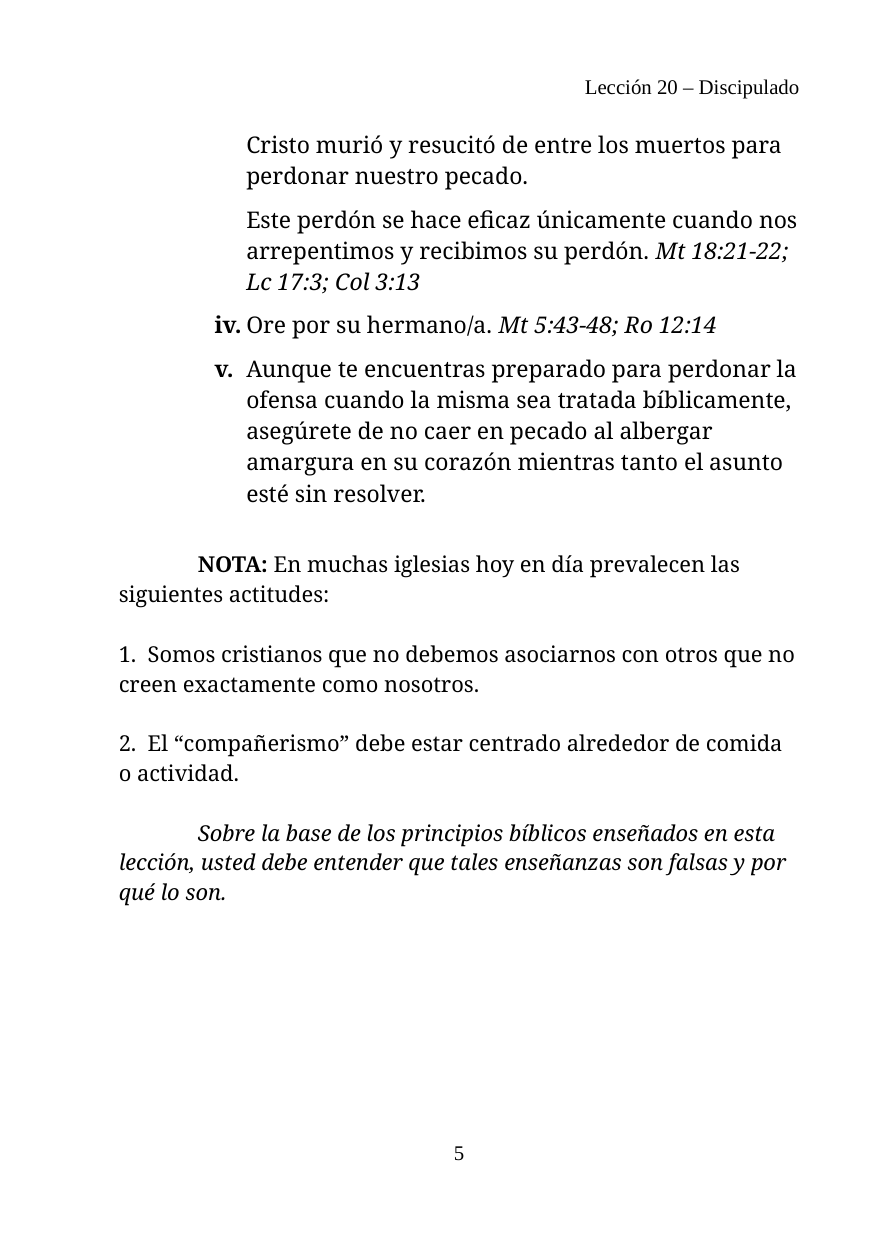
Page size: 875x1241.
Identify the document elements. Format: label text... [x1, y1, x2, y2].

list Ore por su hermano/a. Mt 5:43-48; Ro 12:14 [208, 309, 799, 341]
text 2. El “compañerismo” debe estar centrado alrededor de comida o actividad. [118, 728, 799, 788]
list Aunque te encuentras preparado para perdonar la ofensa cuando la misma sea tratada bíblicamente, asegúrete de no caer en pecado al albergar amargura en su corazón mientras tanto el asunto esté sin resolver. [208, 352, 799, 509]
text NOTA: En muchas iglesias hoy en día prevalecen las siguientes actitudes: [118, 549, 799, 609]
text Sobre la base de los principios bíblicos enseñados en esta lección, usted debe entender que tales enseñanzas son falsas y por qué lo son. [118, 818, 799, 907]
list Este perdón se hace eficaz únicamente cuando nos arrepentimos y recibimos su perdón. Mt 18:21-22; Lc 17:3; Col 3:13 [246, 203, 799, 297]
text 1. Somos cristianos que no debemos asociarnos con otros que no creen exactamente como nosotros. [118, 639, 799, 698]
